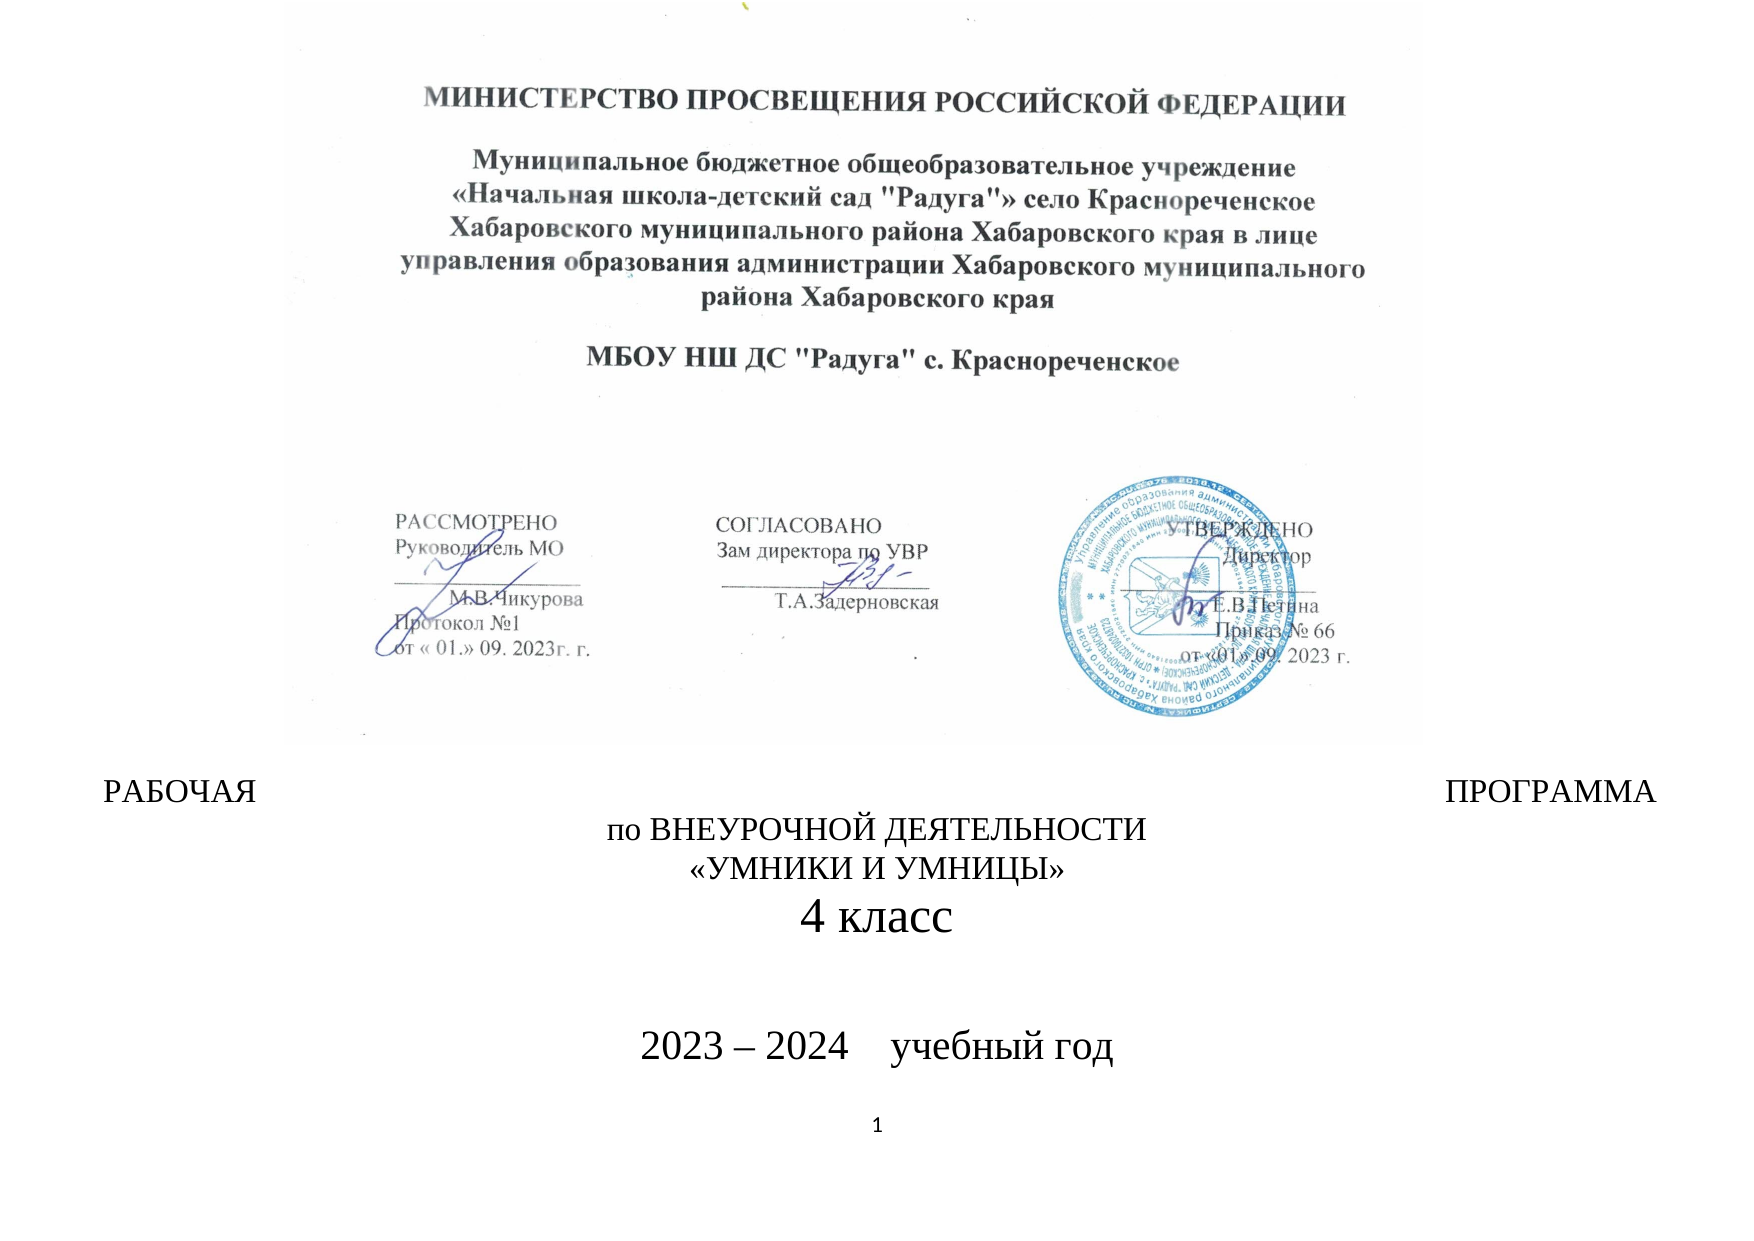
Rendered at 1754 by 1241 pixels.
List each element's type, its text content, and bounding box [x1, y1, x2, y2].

text «УМНИКИ И УМНИЦЫ» [75, 848, 1679, 886]
text 4 класс [75, 886, 1679, 944]
picture [284, 2, 1423, 745]
text 2023 – 2024 учебный год [75, 1020, 1679, 1068]
text РАБОЧАЯ ПРОГРАММА [75, 771, 1679, 809]
text по ВНЕУРОЧНОЙ ДЕЯТЕЛЬНОСТИ [75, 809, 1679, 848]
